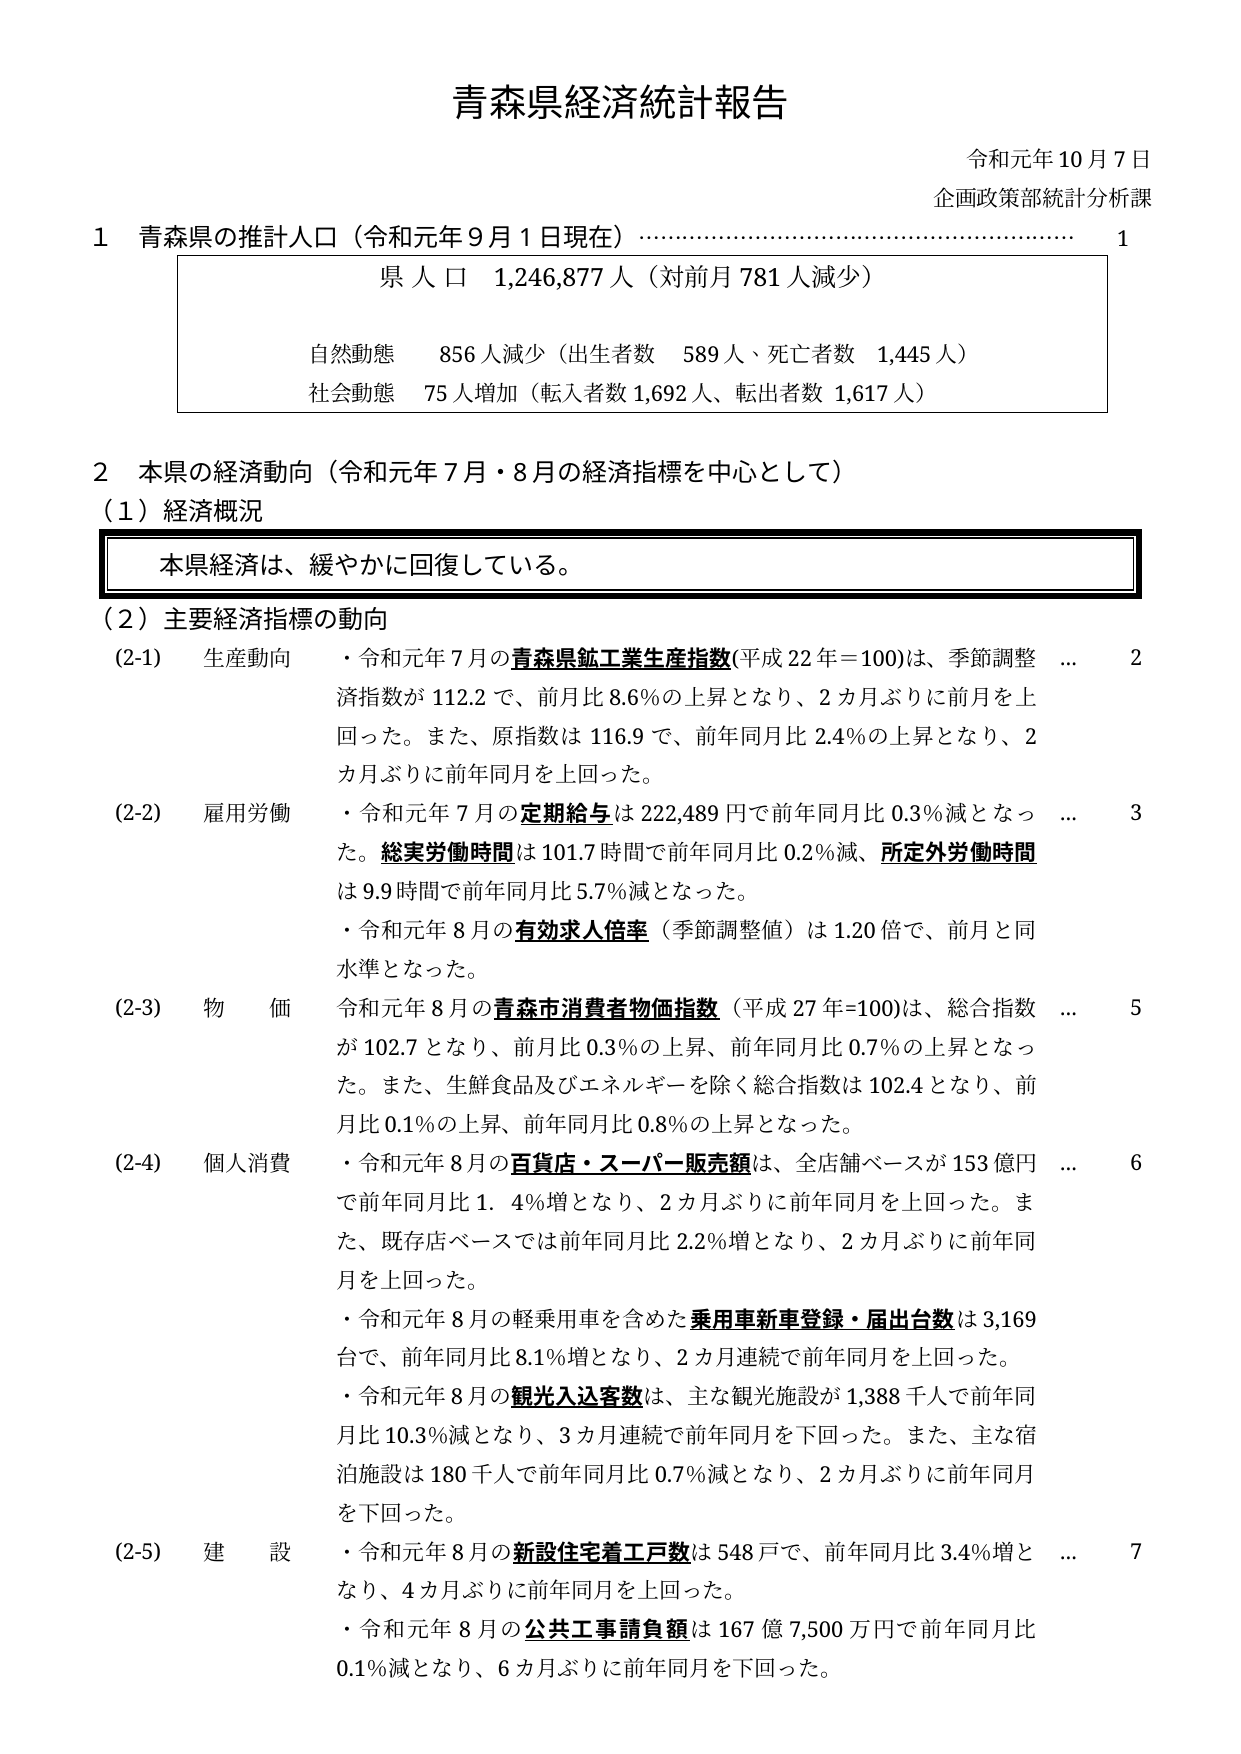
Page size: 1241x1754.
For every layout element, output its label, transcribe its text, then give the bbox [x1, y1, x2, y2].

table_cell 雇用労働 [192, 793, 325, 987]
table_cell 令和元年8月の青森市消費者物価指数（平成27年=100)は、総合指数が102.7となり、前月比0.3％の上昇、前年同月比0.7％の上昇となった。また、生鮮食品及びエネルギーを除く総合指数は102.4となり、前月比0.1％の上昇、前年同月比0.8％の上昇となった。 [325, 987, 1048, 1143]
table_cell ・令和元年8月の新設住宅着工戸数は548戸で、前年同月比3.4％増となり、4カ月ぶりに前年同月を上回った。 ・令和元年8月の公共工事請負額は167億7,500万円で前年同月比0.1％減となり、6カ月ぶりに前年同月を下回った。 [325, 1531, 1048, 1687]
table_cell 3 [1108, 793, 1161, 987]
table_header 県人口 1,246,877人（対前月781人減少） 自然動態 856人減少（出生者数 589人、死亡者数 1,445人） 社会動態 75人増加（転入者数 1,692人、転出者数 1,617人） [178, 256, 1107, 412]
table_cell 物 価 [192, 987, 325, 1143]
table_cell (2-5) [104, 1531, 192, 1687]
table_cell … [1048, 1143, 1107, 1531]
table_cell ・令和元年8月の百貨店・スーパー販売額は、全店舗ベースが153億円で前年同月比1．4％増となり、2カ月ぶりに前年同月を上回った。また、既存店ベースでは前年同月比2.2％増となり、2カ月ぶりに前年同月を上回った。 ・令和元年8月の軽乗用車を含めた乗用車新車登録・届出台数は3,169台で、前年同月比8.1％増となり、2カ月連続で前年同月を上回った。 ・令和元年8月の観光入込客数は、主な観光施設が1,388千人で前年同月比10.3％減となり、3カ月連続で前年同月を下回った。また、主な宿泊施設は180千人で前年同月比0.7％減となり、2カ月ぶりに前年同月を下回った。 [325, 1143, 1048, 1531]
table_header 2 [1108, 638, 1161, 793]
table_cell (2-3) [104, 987, 192, 1143]
text ２ 本県の経済動向（令和元年7月・8月の経済指標を中心として） [89, 452, 1134, 491]
table_cell (2-2) [104, 793, 192, 987]
table_header 生産動向 [192, 638, 325, 793]
table_header ・令和元年7月の青森県鉱工業生産指数(平成22年＝100)は、季節調整済指数が 112.2 で、前月比8.6％の上昇となり、2カ月ぶりに前月を上回った。また、原指数は 116.9 で、前年同月比 2.4％の上昇となり、2カ月ぶりに前年同月を上回った。 [325, 638, 1048, 793]
table_cell 7 [1108, 1531, 1161, 1687]
table_cell … [1048, 793, 1107, 987]
table_header 本県経済は、緩やかに回復している。 [108, 539, 1133, 589]
text １ 青森県の推計人口（令和元年９月1日現在）…………………………………………………… 1 [89, 216, 1152, 255]
table_cell 建 設 [192, 1531, 325, 1687]
table_cell 個人消費 [192, 1143, 325, 1531]
table_cell … [1048, 987, 1107, 1143]
table_cell ・令和元年7月の定期給与は222,489円で前年同月比0.3％減となった。総実労働時間は101.7時間で前年同月比0.2％減、所定外労働時間は9.9時間で前年同月比5.7％減となった。 ・令和元年8月の有効求人倍率（季節調整値）は1.20倍で、前月と同水準となった。 [325, 793, 1048, 987]
table_cell … [1048, 1531, 1107, 1687]
table_cell 5 [1108, 987, 1161, 1143]
table_header … [1048, 638, 1107, 793]
text 企画政策部統計分析課 [89, 178, 1152, 216]
text （１）経済概況 [89, 491, 1134, 529]
table_cell (2-4) [104, 1143, 192, 1531]
text （２）主要経済指標の動向 [89, 599, 1152, 637]
table_header (2-1) [104, 638, 192, 793]
text 令和元年10月7日 [89, 139, 1152, 178]
text 青森県経済統計報告 [89, 61, 1152, 139]
table_cell 6 [1108, 1143, 1161, 1531]
